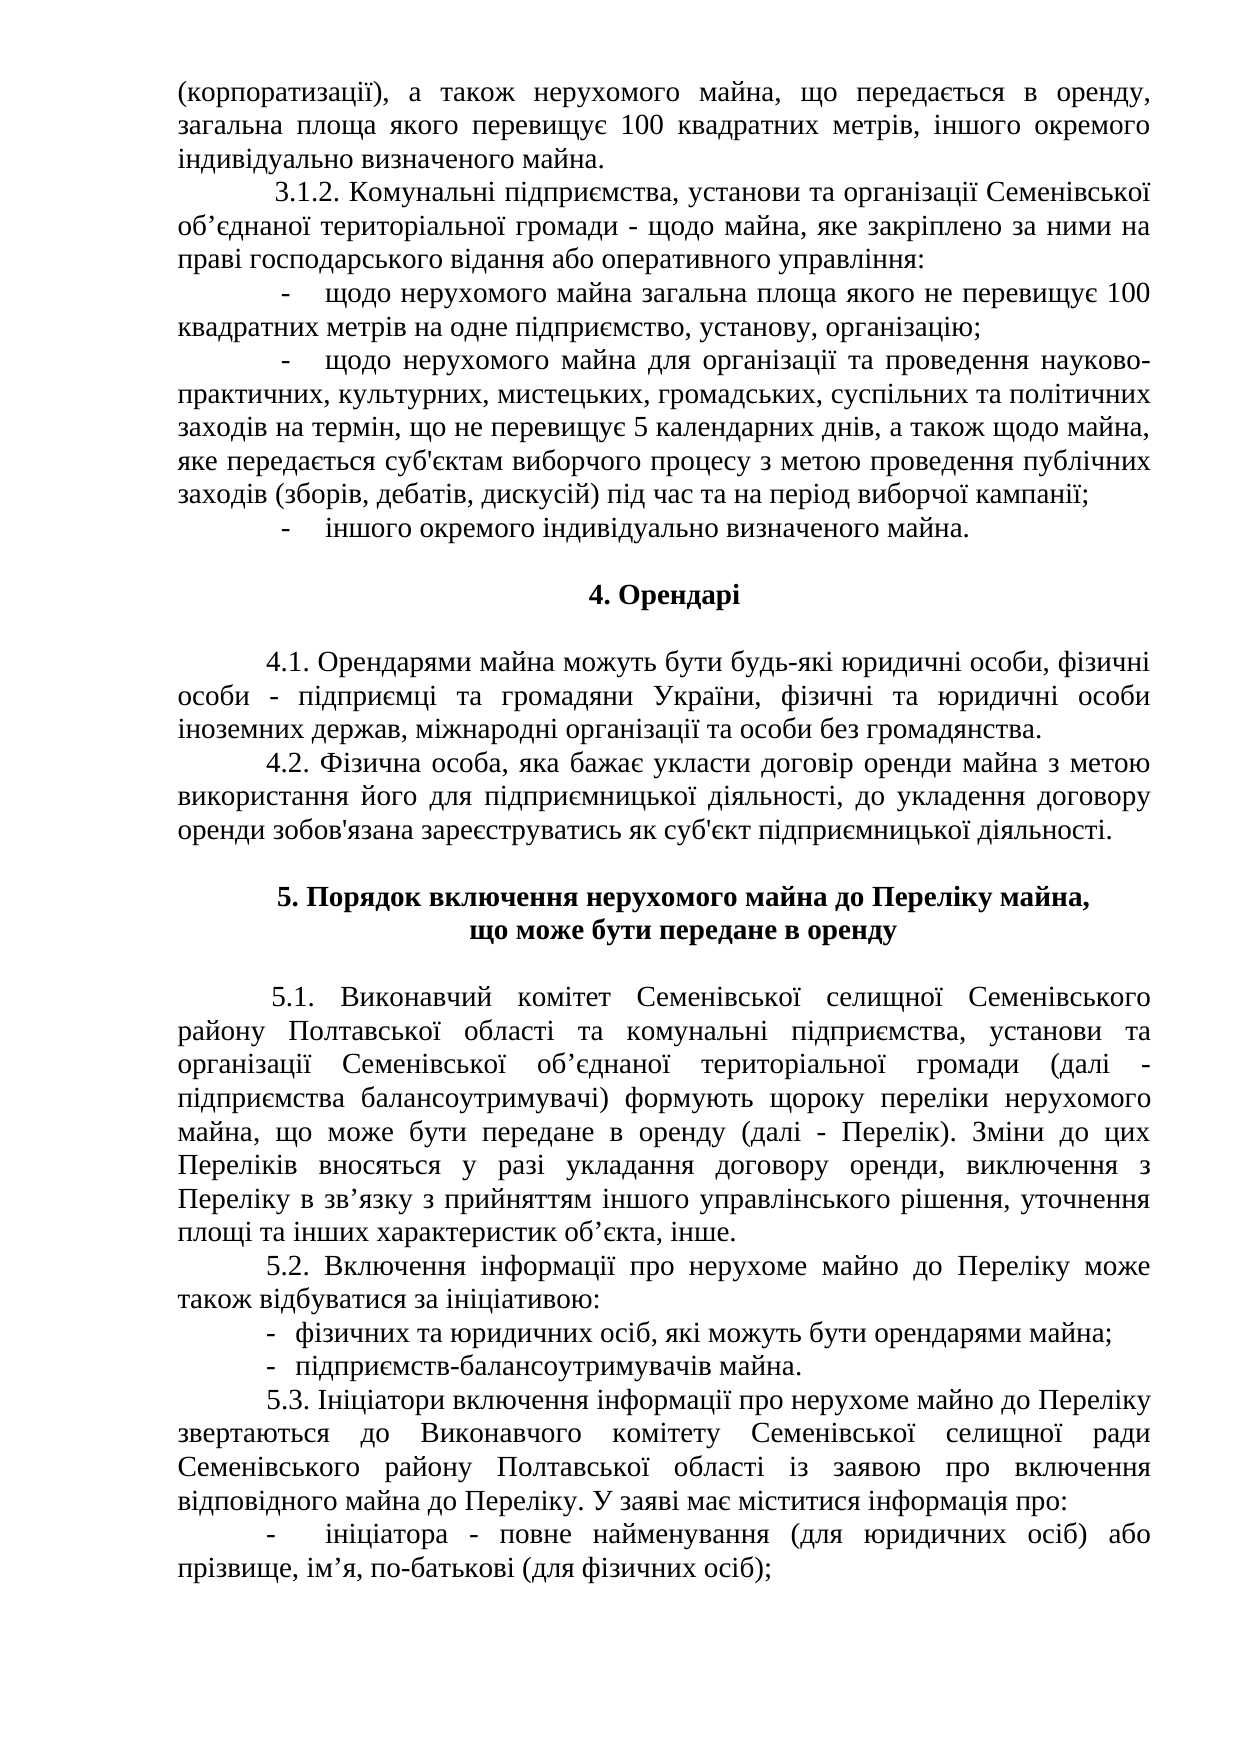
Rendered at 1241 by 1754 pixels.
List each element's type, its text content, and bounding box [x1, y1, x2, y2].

text 4. Орендарі [177, 577, 1152, 611]
text 4.1. Орендарями майна можуть бути будь-які юридичні особи, фізичні особи - підприємці та громадяни України, фізичні та юридичні особи іноземних держав, міжнародні організації та особи без громадянства. [177, 644, 1152, 745]
text що може бути передане в оренду [215, 912, 1152, 946]
text 5. Порядок включення нерухомого майна до Переліку майна, [215, 879, 1152, 912]
list підприємств-балансоутримувачів майна. [266, 1348, 1152, 1382]
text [177, 74, 1152, 174]
list ініціатора - повне найменування (для юридичних осіб) або прізвище, ім’я, по-батькові (для фізичних осіб); [177, 1516, 1152, 1583]
list фізичних та юридичних осіб, які можуть бути орендарями майна; [266, 1315, 1152, 1348]
text 4.2. Фізична особа, яка бажає укласти договір оренди майна з метою використання його для підприємницької діяльності, до укладення договору оренди зобов'язана зареєструватись як суб'єкт підприємницької діяльності. [177, 745, 1152, 845]
text 5.1. Виконавчий комітет Семенівської селищної Семенівського району Полтавської області та комунальні підприємства, установи та організації Семенівської об’єднаної територіальної громади (далі - підприємства балансоутримувачі) формують щороку переліки нерухомого майна, що може бути передане в оренду (далі - Перелік). Зміни до цих Переліків вносяться у разі укладання договору оренди, виключення з Переліку в зв’язку з прийняттям іншого управлінського рішення, уточнення площі та інших характеристик об’єкта, інше. [177, 979, 1152, 1248]
list щодо нерухомого майна для організації та проведення науково-практичних, культурних, мистецьких, громадських, суспільних та політичних заходів на термін, що не перевищує 5 календарних днів, а також щодо майна, яке передається суб'єктам виборчого процесу з метою проведення публічних заходів (зборів, дебатів, дискусій) під час та на період виборчої кампанії; [177, 342, 1152, 510]
text 5.2. Включення інформації про нерухоме майно до Переліку може також відбуватися за ініціативою: [177, 1248, 1152, 1315]
list щодо нерухомого майна загальна площа якого не перевищує 100 квадратних метрів на одне підприємство, установу, організацію; [177, 275, 1152, 342]
list іншого окремого індивідуально визначеного майна. [177, 510, 1152, 543]
text 3.1.2. Комунальні підприємства, установи та організації Семенівської об’єднаної територіальної громади - щодо майна, яке закріплено за ними на праві господарського відання або оперативного управління: [177, 174, 1152, 275]
text 5.3. Ініціатори включення інформації про нерухоме майно до Переліку звертаються до Виконавчого комітету Семенівської селищної ради Семенівського району Полтавської області із заявою про включення відповідного майна до Переліку. У заяві має міститися інформація про: [177, 1382, 1152, 1516]
